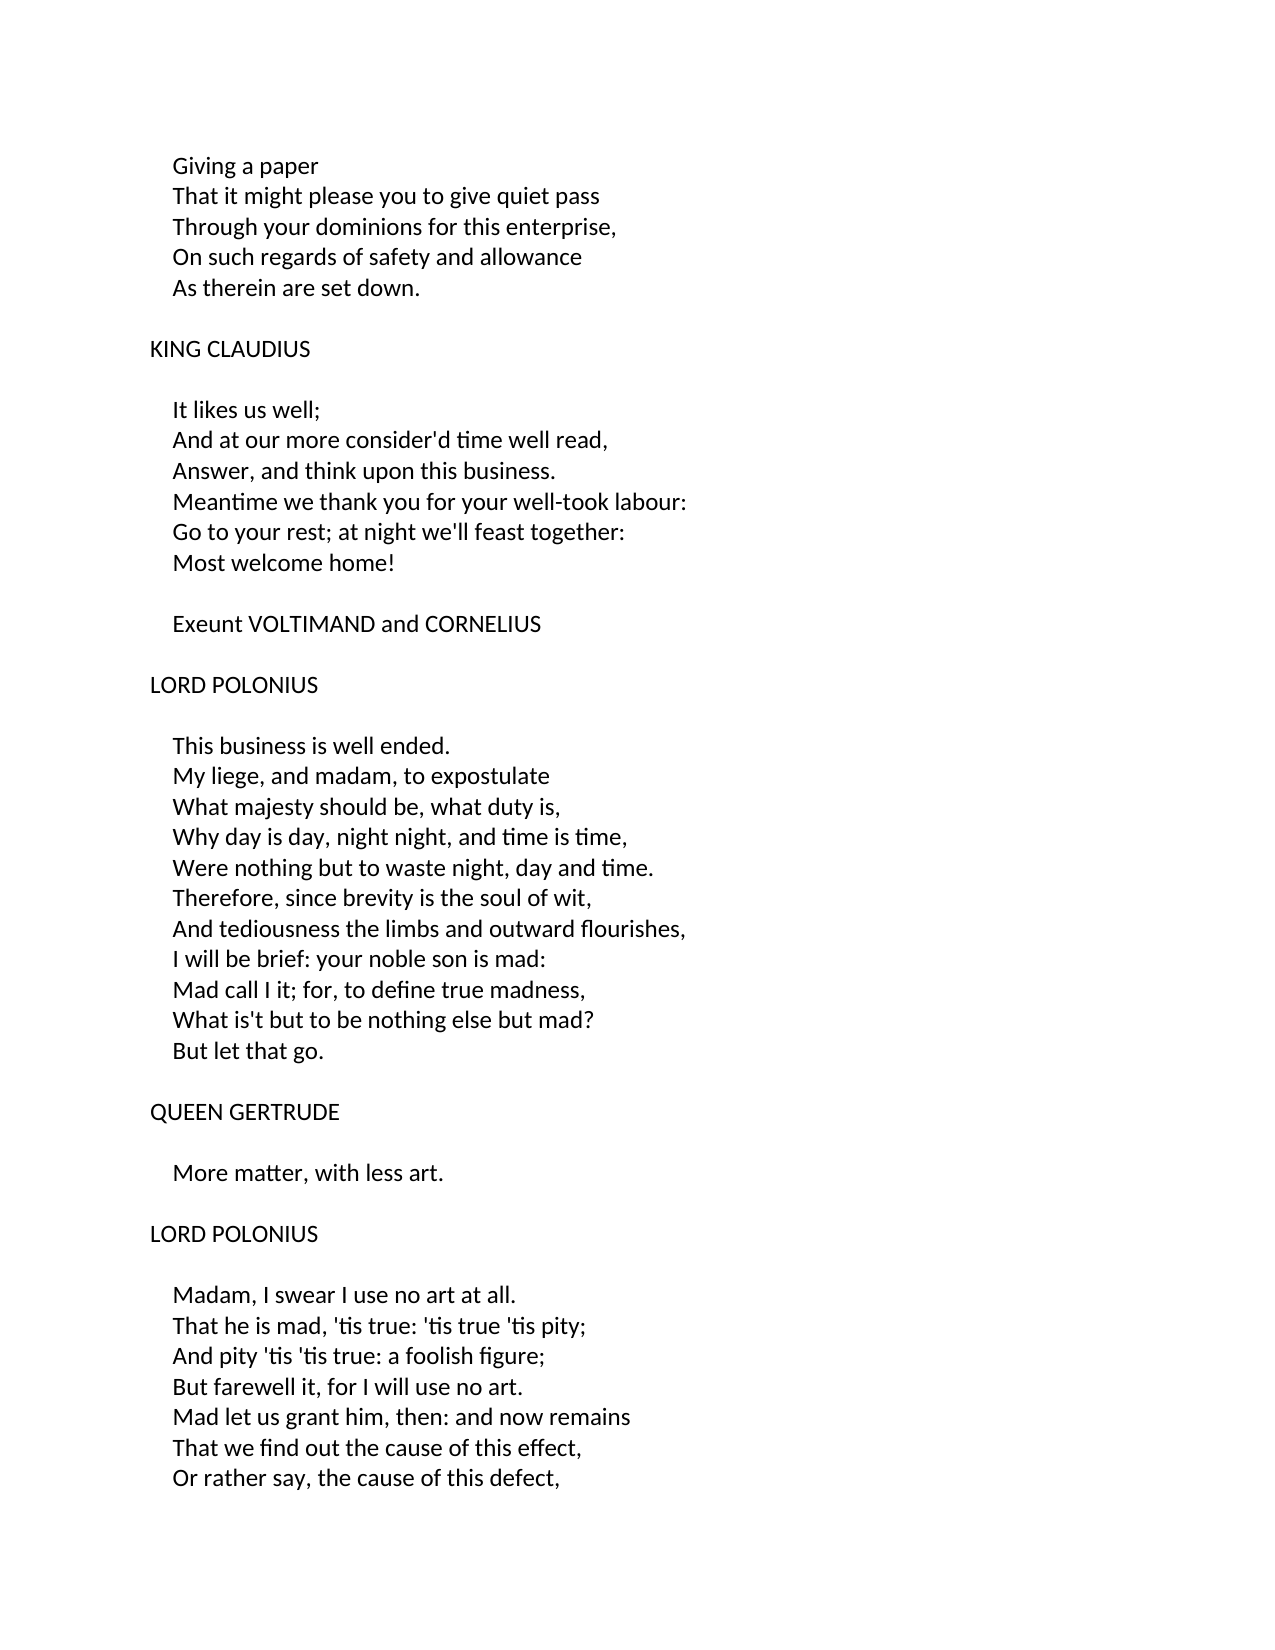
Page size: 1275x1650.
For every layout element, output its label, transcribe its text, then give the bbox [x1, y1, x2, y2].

text As therein are set down. [150, 272, 1125, 303]
text This business is well ended. [150, 730, 1125, 760]
text Through your dominions for this enterprise, [150, 211, 1125, 242]
text That he is mad, 'tis true: 'tis true 'tis pity; [150, 1310, 1125, 1340]
text Madam, I swear I use no art at all. [150, 1279, 1125, 1310]
text What is't but to be nothing else but mad? [150, 1004, 1125, 1035]
text On such regards of safety and allowance [150, 242, 1125, 272]
text More matter, with less art. [150, 1157, 1125, 1188]
text Mad let us grant him, then: and now remains [150, 1401, 1125, 1432]
text Therefore, since brevity is the soul of wit, [150, 882, 1125, 913]
text Mad call I it; for, to define true madness, [150, 974, 1125, 1004]
text And tediousness the limbs and outward flourishes, [150, 913, 1125, 943]
text That it might please you to give quiet pass [150, 181, 1125, 211]
text My liege, and madam, to expostulate [150, 760, 1125, 791]
text But let that go. [150, 1035, 1125, 1066]
text What majesty should be, what duty is, [150, 791, 1125, 821]
text It likes us well; [150, 394, 1125, 425]
text Giving a paper [150, 150, 1125, 181]
text Were nothing but to waste night, day and time. [150, 852, 1125, 882]
text I will be brief: your noble son is mad: [150, 943, 1125, 974]
text Most welcome home! [150, 547, 1125, 577]
text And at our more consider'd time well read, [150, 425, 1125, 455]
text QUEEN GERTRUDE [150, 1096, 1125, 1127]
text Go to your rest; at night we'll feast together: [150, 516, 1125, 547]
text But farewell it, for I will use no art. [150, 1371, 1125, 1401]
text And pity 'tis 'tis true: a foolish figure; [150, 1340, 1125, 1371]
text LORD POLONIUS [150, 669, 1125, 699]
text LORD POLONIUS [150, 1218, 1125, 1249]
text Why day is day, night night, and time is time, [150, 821, 1125, 852]
text That we find out the cause of this effect, [150, 1432, 1125, 1462]
text Meantime we thank you for your well-took labour: [150, 486, 1125, 516]
text Or rather say, the cause of this defect, [150, 1462, 1125, 1493]
text KING CLAUDIUS [150, 333, 1125, 364]
text Answer, and think upon this business. [150, 455, 1125, 486]
text Exeunt VOLTIMAND and CORNELIUS [150, 608, 1125, 638]
